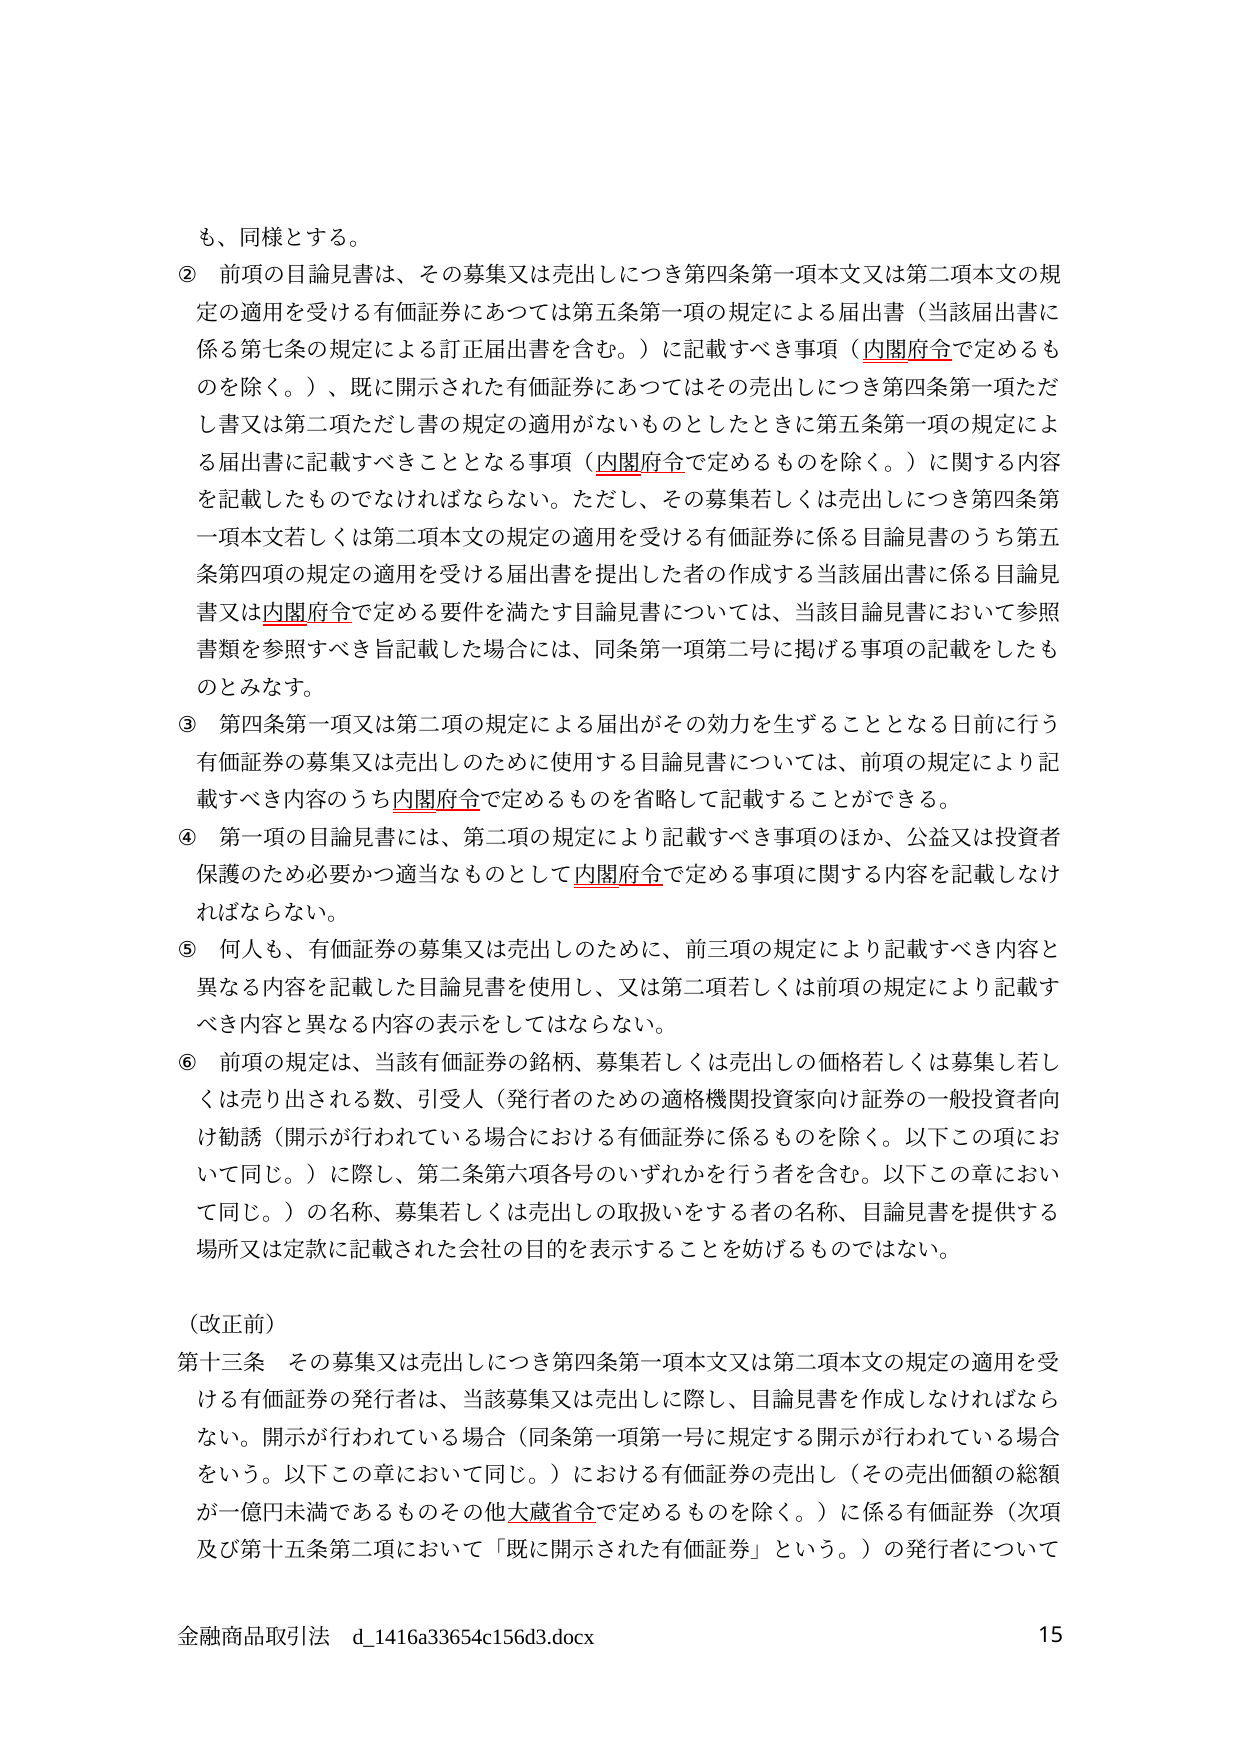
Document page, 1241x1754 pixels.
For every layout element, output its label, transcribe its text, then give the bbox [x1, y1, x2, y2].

text ⑤ 何人も、有価証券の募集又は売出しのために、前三項の規定により記載すべき内容と異なる内容を記載した目論見書を使用し、又は第二項若しくは前項の規定により記載すべき内容と異なる内容の表示をしてはならない。 [177, 929, 1063, 1042]
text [177, 217, 1063, 254]
text ⑥ 前項の規定は、当該有価証券の銘柄、募集若しくは売出しの価格若しくは募集し若しくは売り出される数、引受人（発行者のための適格機関投資家向け証券の一般投資者向け勧誘（開示が行われている場合における有価証券に係るものを除く。以下この項において同じ。）に際し、第二条第六項各号のいずれかを行う者を含む。以下この章において同じ。）の名称、募集若しくは売出しの取扱いをする者の名称、目論見書を提供する場所又は定款に記載された会社の目的を表示することを妨げるものではない。 [177, 1042, 1063, 1267]
text ② 前項の目論見書は、その募集又は売出しにつき第四条第一項本文又は第二項本文の規定の適用を受ける有価証券にあつては第五条第一項の規定による届出書（当該届出書に係る第七条の規定による訂正届出書を含む。）に記載すべき事項（内閣府令で定めるものを除く。）、既に開示された有価証券にあつてはその売出しにつき第四条第一項ただし書又は第二項ただし書の規定の適用がないものとしたときに第五条第一項の規定による届出書に記載すべきこととなる事項（内閣府令で定めるものを除く。）に関する内容を記載したものでなければならない。ただし、その募集若しくは売出しにつき第四条第一項本文若しくは第二項本文の規定の適用を受ける有価証券に係る目論見書のうち第五条第四項の規定の適用を受ける届出書を提出した者の作成する当該届出書に係る目論見書又は内閣府令で定める要件を満たす目論見書については、当該目論見書において参照書類を参照すべき旨記載した場合には、同条第一項第二号に掲げる事項の記載をしたものとみなす。 [177, 254, 1063, 704]
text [177, 1342, 1063, 1567]
text ③ 第四条第一項又は第二項の規定による届出がその効力を生ずることとなる日前に行う有価証券の募集又は売出しのために使用する目論見書については、前項の規定により記載すべき内容のうち内閣府令で定めるものを省略して記載することができる。 [177, 704, 1063, 817]
text ④ 第一項の目論見書には、第二項の規定により記載すべき事項のほか、公益又は投資者保護のため必要かつ適当なものとして内閣府令で定める事項に関する内容を記載しなければならない。 [177, 817, 1063, 929]
text （改正前） [177, 1304, 1063, 1342]
